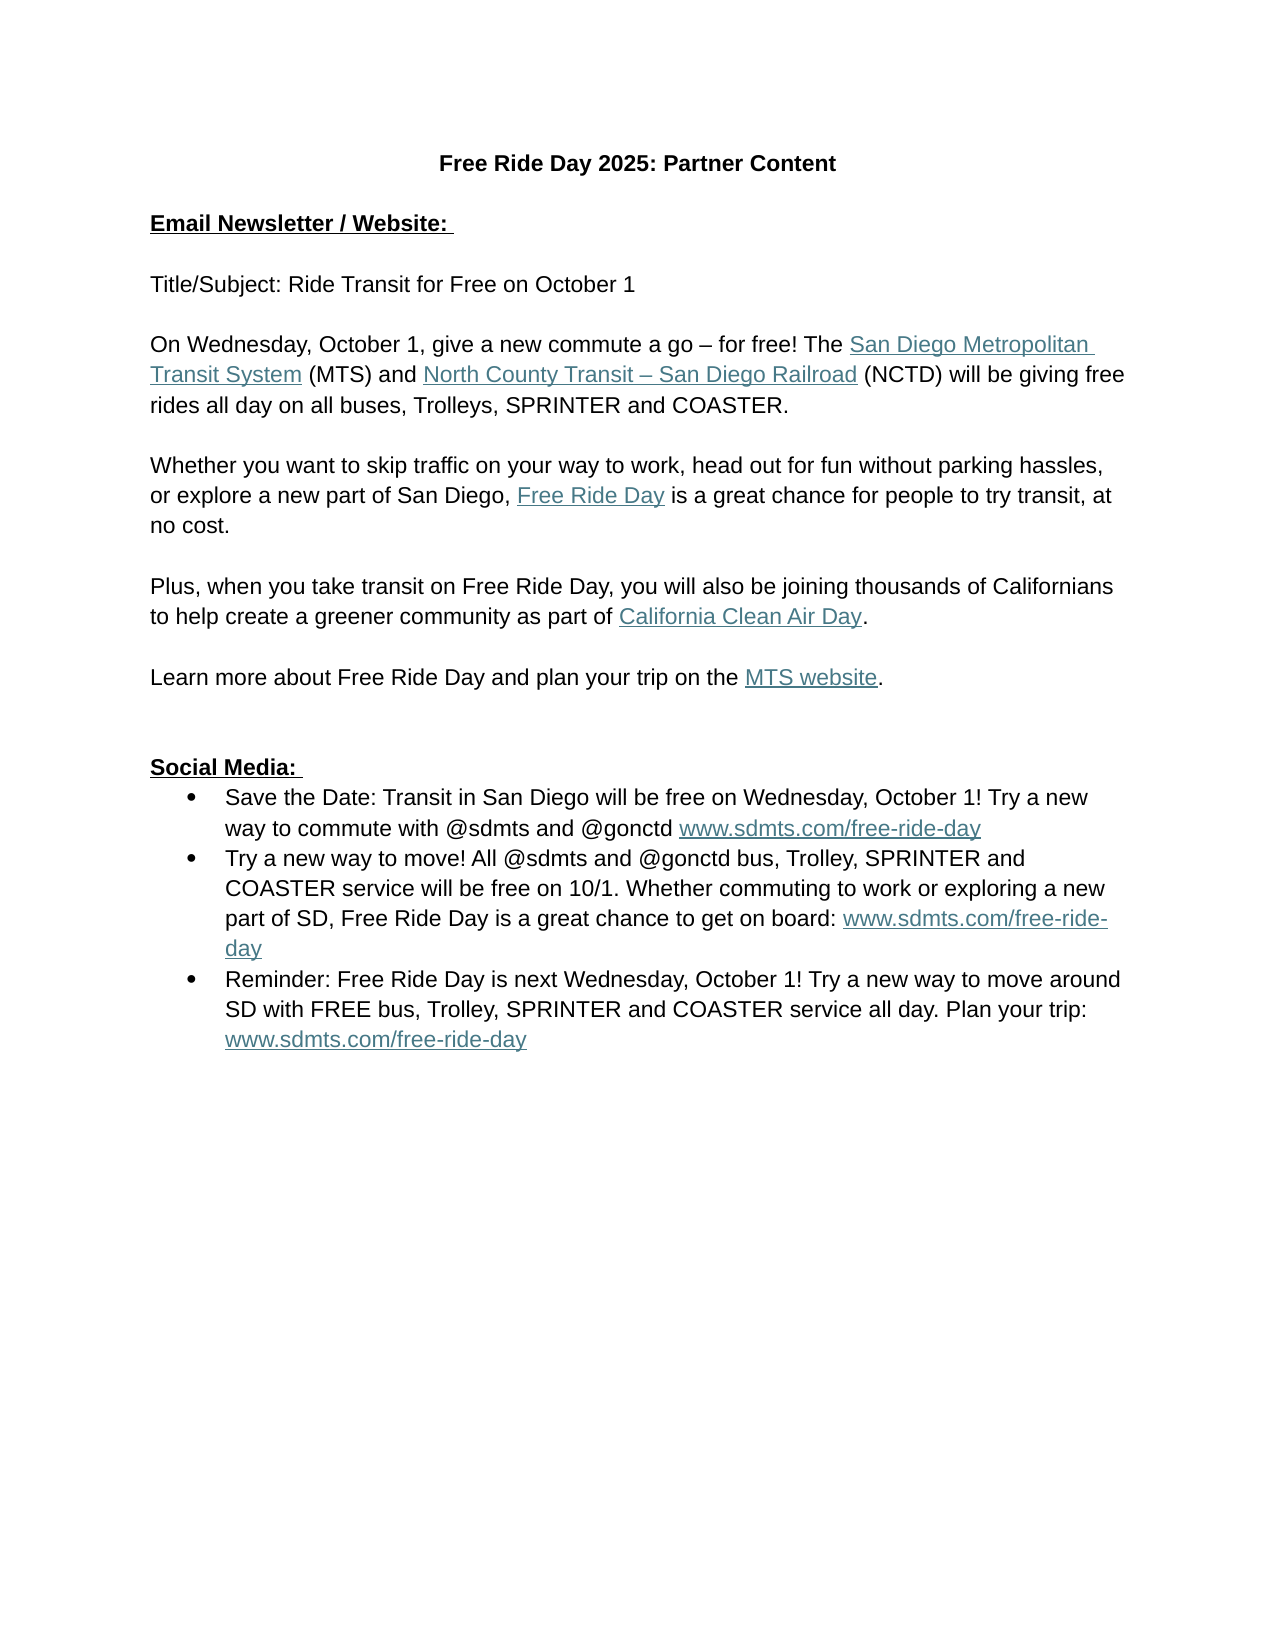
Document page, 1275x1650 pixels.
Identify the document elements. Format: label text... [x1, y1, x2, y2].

list Save the Date: Transit in San Diego will be free on Wednesday, October 1! Try a new way to commute with @sdmts and @gonctd www.sdmts.com/free-ride-day [187, 784, 1125, 841]
text Plus, when you take transit on Free Ride Day, you will also be joining thousands of Californians to help create a greener community as part of California Clean Air Day. [150, 573, 1125, 629]
text Email Newsletter / Website: [150, 210, 1125, 237]
text Learn more about Free Ride Day and plan your trip on the MTS website. [150, 663, 1125, 690]
text Social Media: [150, 754, 1125, 781]
text Title/Subject: Ride Transit for Free on October 1 [150, 271, 1125, 297]
text Whether you want to skip traffic on your way to work, head out for fun without parking hassles, or explore a new part of San Diego, Free Ride Day is a great chance for people to try transit, at no cost. [150, 452, 1125, 539]
list Try a new way to move! All @sdmts and @gonctd bus, Trolley, SPRINTER and COASTER service will be free on 10/1. Whether commuting to work or exploring a new part of SD, Free Ride Day is a great chance to get on board: www.sdmts.com/free-ride-day [187, 845, 1125, 962]
text On Wednesday, October 1, give a new commute a go – for free! The San Diego Metropolitan Transit System (MTS) and North County Transit – San Diego Railroad (NCTD) will be giving free rides all day on all buses, Trolleys, SPRINTER and COASTER. [150, 331, 1125, 418]
list Reminder: Free Ride Day is next Wednesday, October 1! Try a new way to move around SD with FREE bus, Trolley, SPRINTER and COASTER service all day. Plan your trip: www.sdmts.com/free-ride-day [187, 966, 1125, 1052]
text Free Ride Day 2025: Partner Content [150, 150, 1125, 176]
